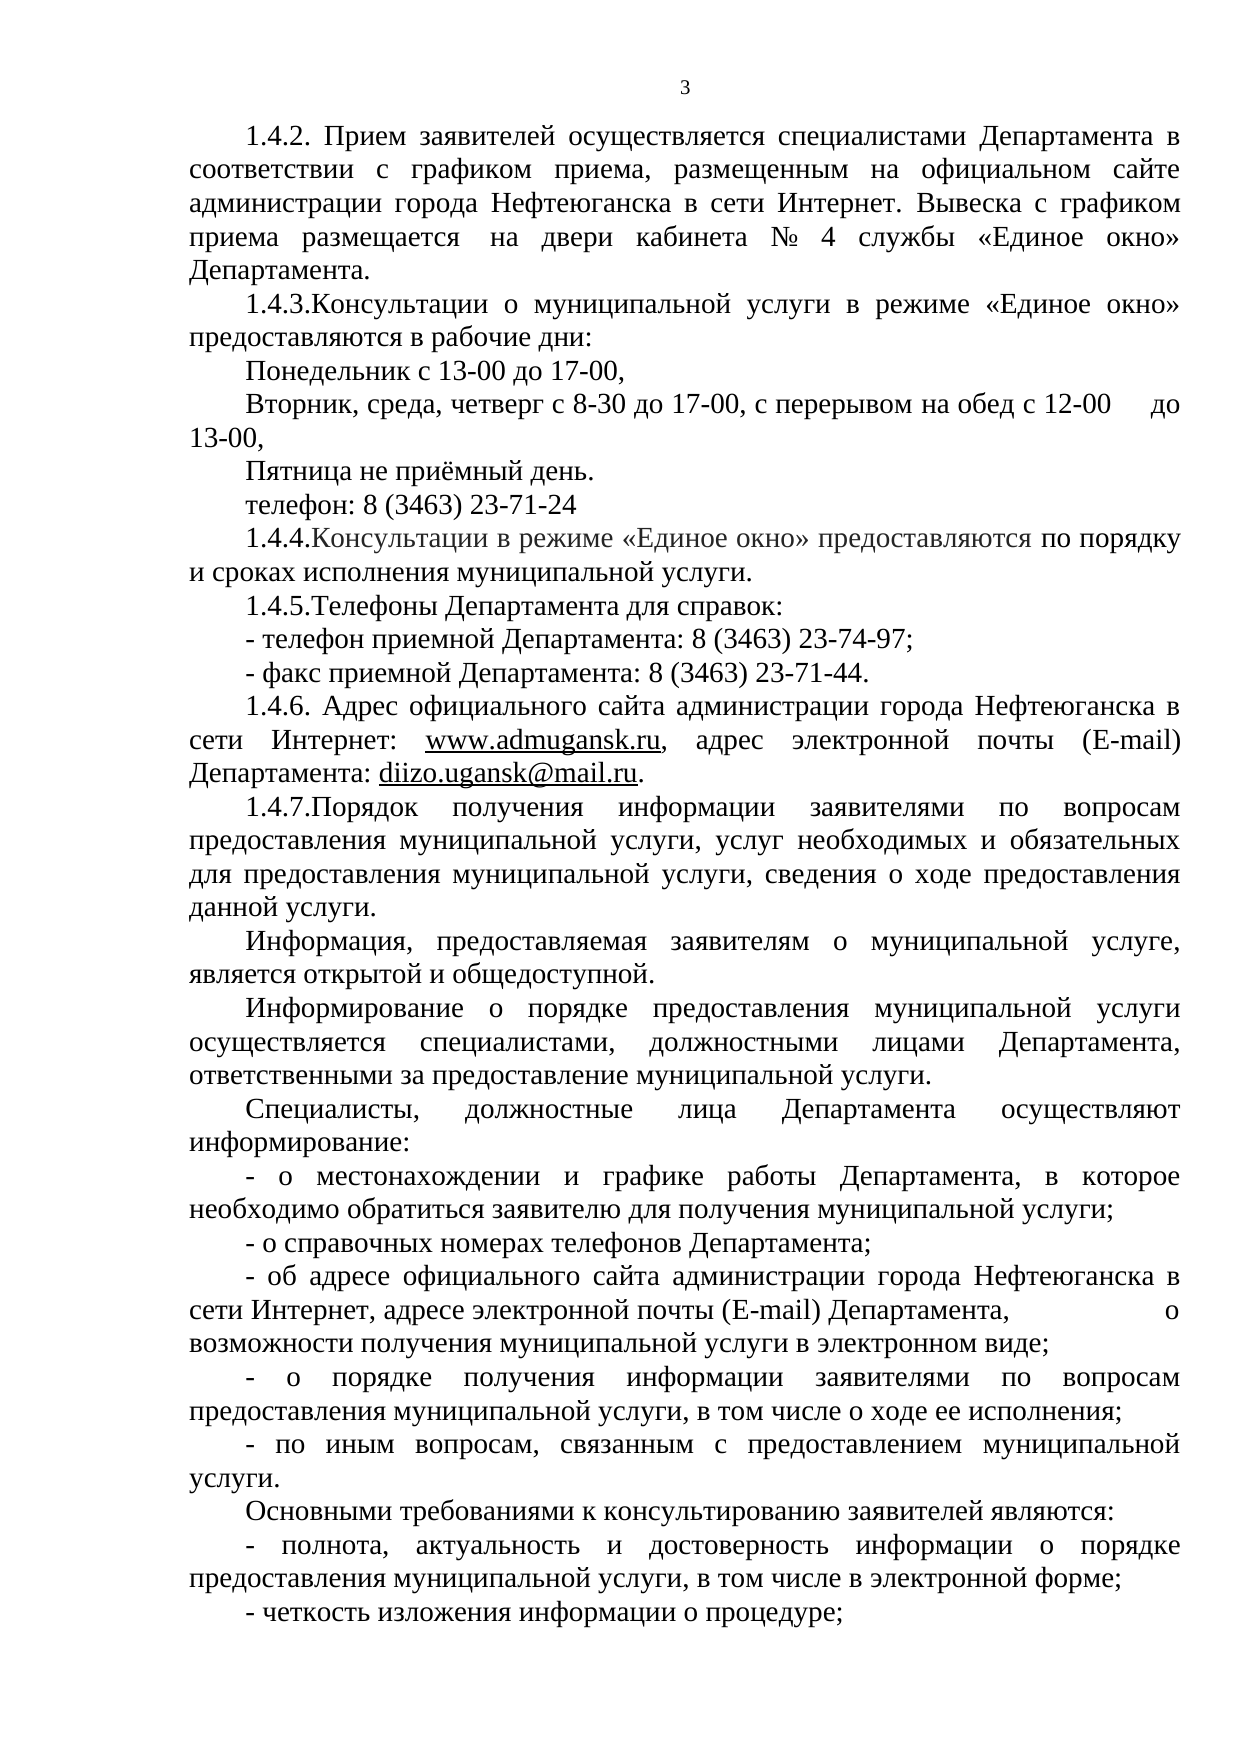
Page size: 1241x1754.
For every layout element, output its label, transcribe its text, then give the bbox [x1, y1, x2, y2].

text Информация, предоставляемая заявителям о муниципальной услуге, является открытой и общедоступной. [189, 923, 1181, 990]
text 1.4.6. Адрес официального сайта администрации города Нефтеюганска в сети Интернет: www.admugansk.ru, адрес электронной почты (E-mail) Департамента: diizo.ugansk@mail.ru. [189, 688, 1181, 789]
text телефон: 8 (3463) 23-71-24 [189, 487, 1181, 521]
text Пятница не приёмный день. [189, 453, 1181, 487]
text - о местонахождении и графике работы Департамента, в которое необходимо обратиться заявителю для получения муниципальной услуги; [189, 1158, 1181, 1225]
text - телефон приемной Департамента: 8 (3463) 23-74-97; [189, 621, 1181, 655]
text 1.4.7.Порядок получения информации заявителями по вопросам предоставления муниципальной услуги, услуг необходимых и обязательных для предоставления муниципальной услуги, сведения о ходе предоставления данной услуги. [189, 789, 1181, 923]
text - по иным вопросам, связанным с предоставлением муниципальной услуги. [189, 1426, 1181, 1493]
text Понедельник с 13-00 до 17-00, [189, 353, 1181, 386]
text - о справочных номерах телефонов Департамента; [189, 1225, 1181, 1258]
text 1.4.4.Консультации в режиме «Единое окно» предоставляются по порядку и сроках исполнения муниципальной услуги. [189, 521, 1181, 588]
text Информирование о порядке предоставления муниципальной услуги осуществляется специалистами, должностными лицами Департамента, ответственными за предоставление муниципальной услуги. [189, 990, 1181, 1091]
text - факс приемной Департамента: 8 (3463) 23-71-44. [189, 655, 1181, 688]
text - полнота, актуальность и достоверность информации о порядке предоставления муниципальной услуги, в том числе в электронной форме; [189, 1527, 1181, 1594]
text Основными требованиями к консультированию заявителей являются: [189, 1493, 1181, 1527]
text Вторник, среда, четверг с 8-30 до 17-00, с перерывом на обед с 12-00 до 13-00, [189, 386, 1181, 453]
text - об адресе официального сайта администрации города Нефтеюганска в сети Интернет, адресе электронной почты (E-mail) Департамента, о возможности получения муниципальной услуги в электронном виде; [189, 1258, 1181, 1359]
text Специалисты, должностные лица Департамента осуществляют информирование: [189, 1091, 1181, 1158]
text 1.4.2. Прием заявителей осуществляется специалистами Департамента в соответствии с графиком приема, размещенным на официальном сайте администрации города Нефтеюганска в сети Интернет. Вывеска с графиком приема размещается на двери кабинета № 4 службы «Единое окно» Департамента. [189, 118, 1181, 286]
text 1.4.5.Телефоны Департамента для справок: [189, 588, 1181, 621]
text 1.4.3.Консультации о муниципальной услуги в режиме «Единое окно» предоставляются в рабочие дни: [189, 286, 1181, 353]
text - четкость изложения информации о процедуре; [189, 1594, 1181, 1627]
text - о порядке получения информации заявителями по вопросам предоставления муниципальной услуги, в том числе о ходе ее исполнения; [189, 1359, 1181, 1426]
